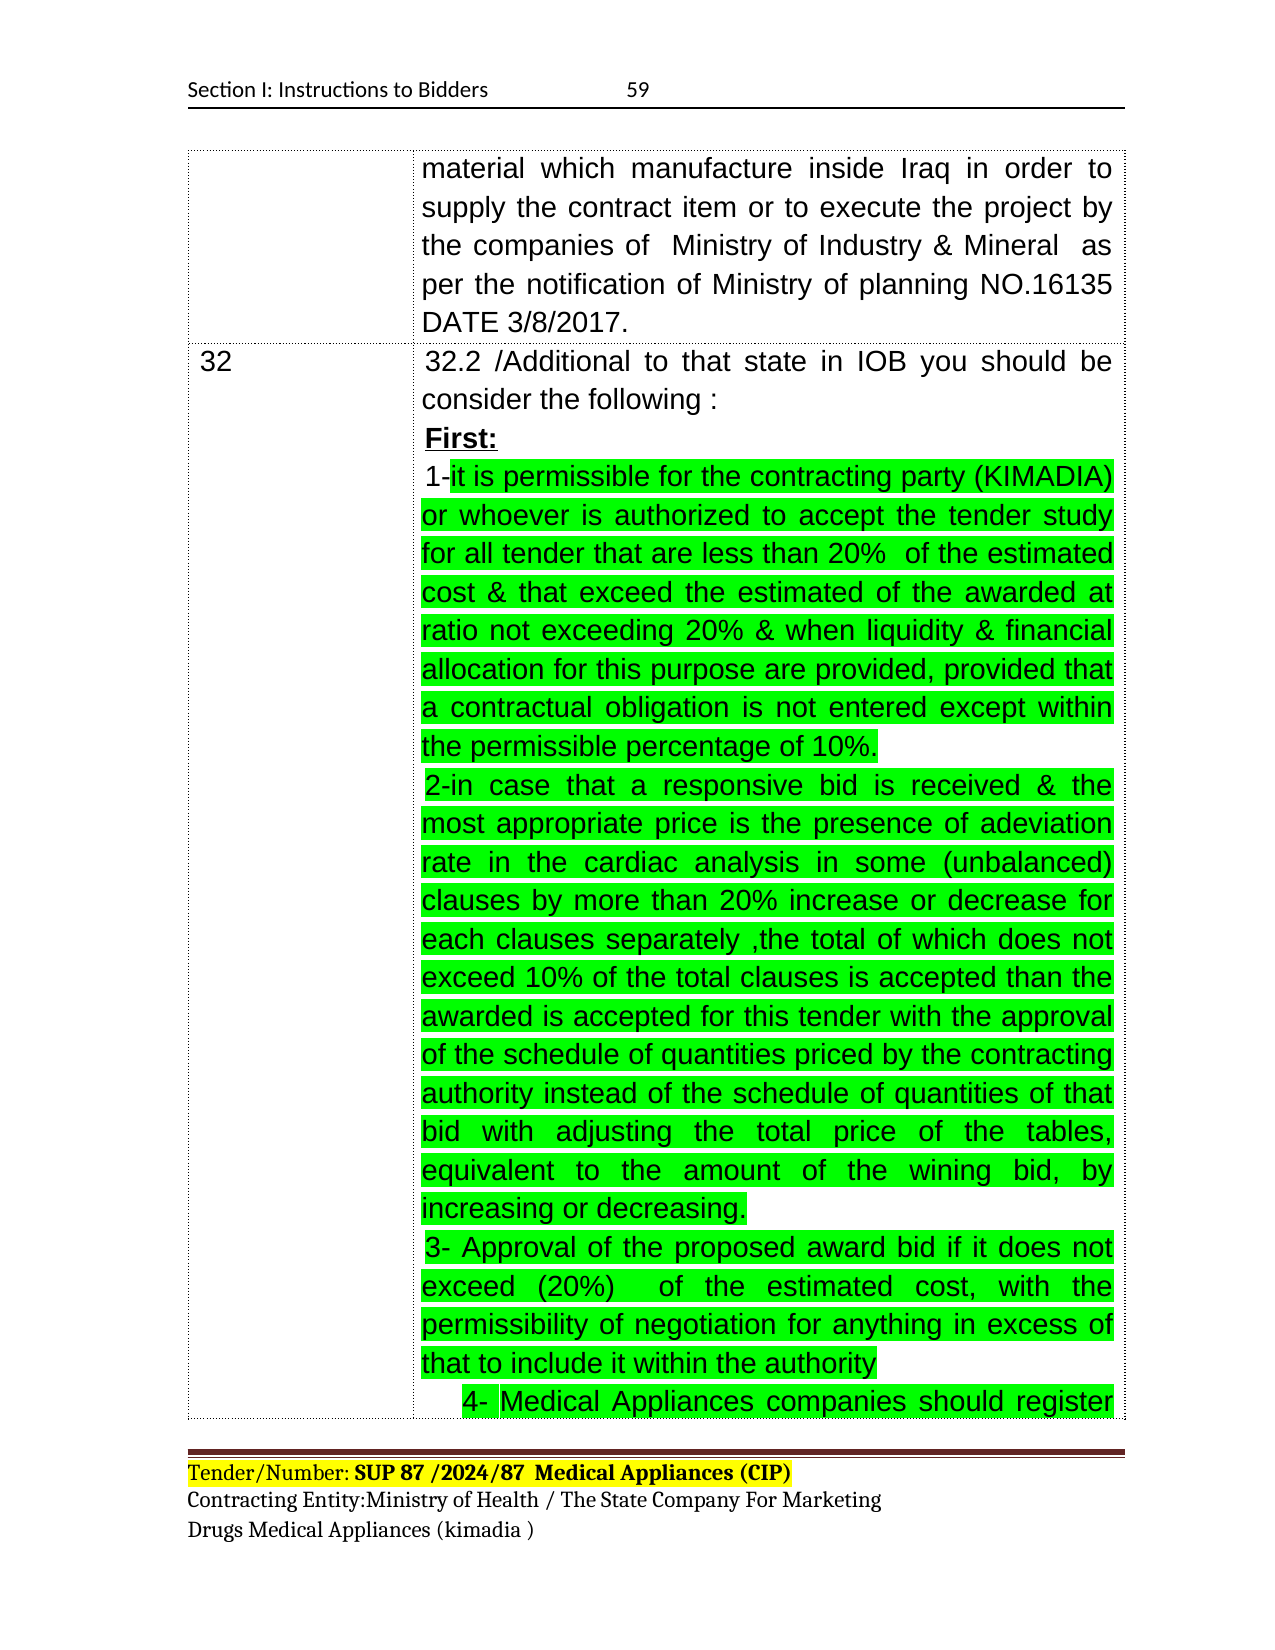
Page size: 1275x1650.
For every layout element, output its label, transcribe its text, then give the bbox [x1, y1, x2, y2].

table_cell 32 [188, 343, 413, 1418]
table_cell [413, 343, 1125, 1418]
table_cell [413, 150, 1125, 343]
table_cell ITB 30.1 [188, 150, 413, 343]
